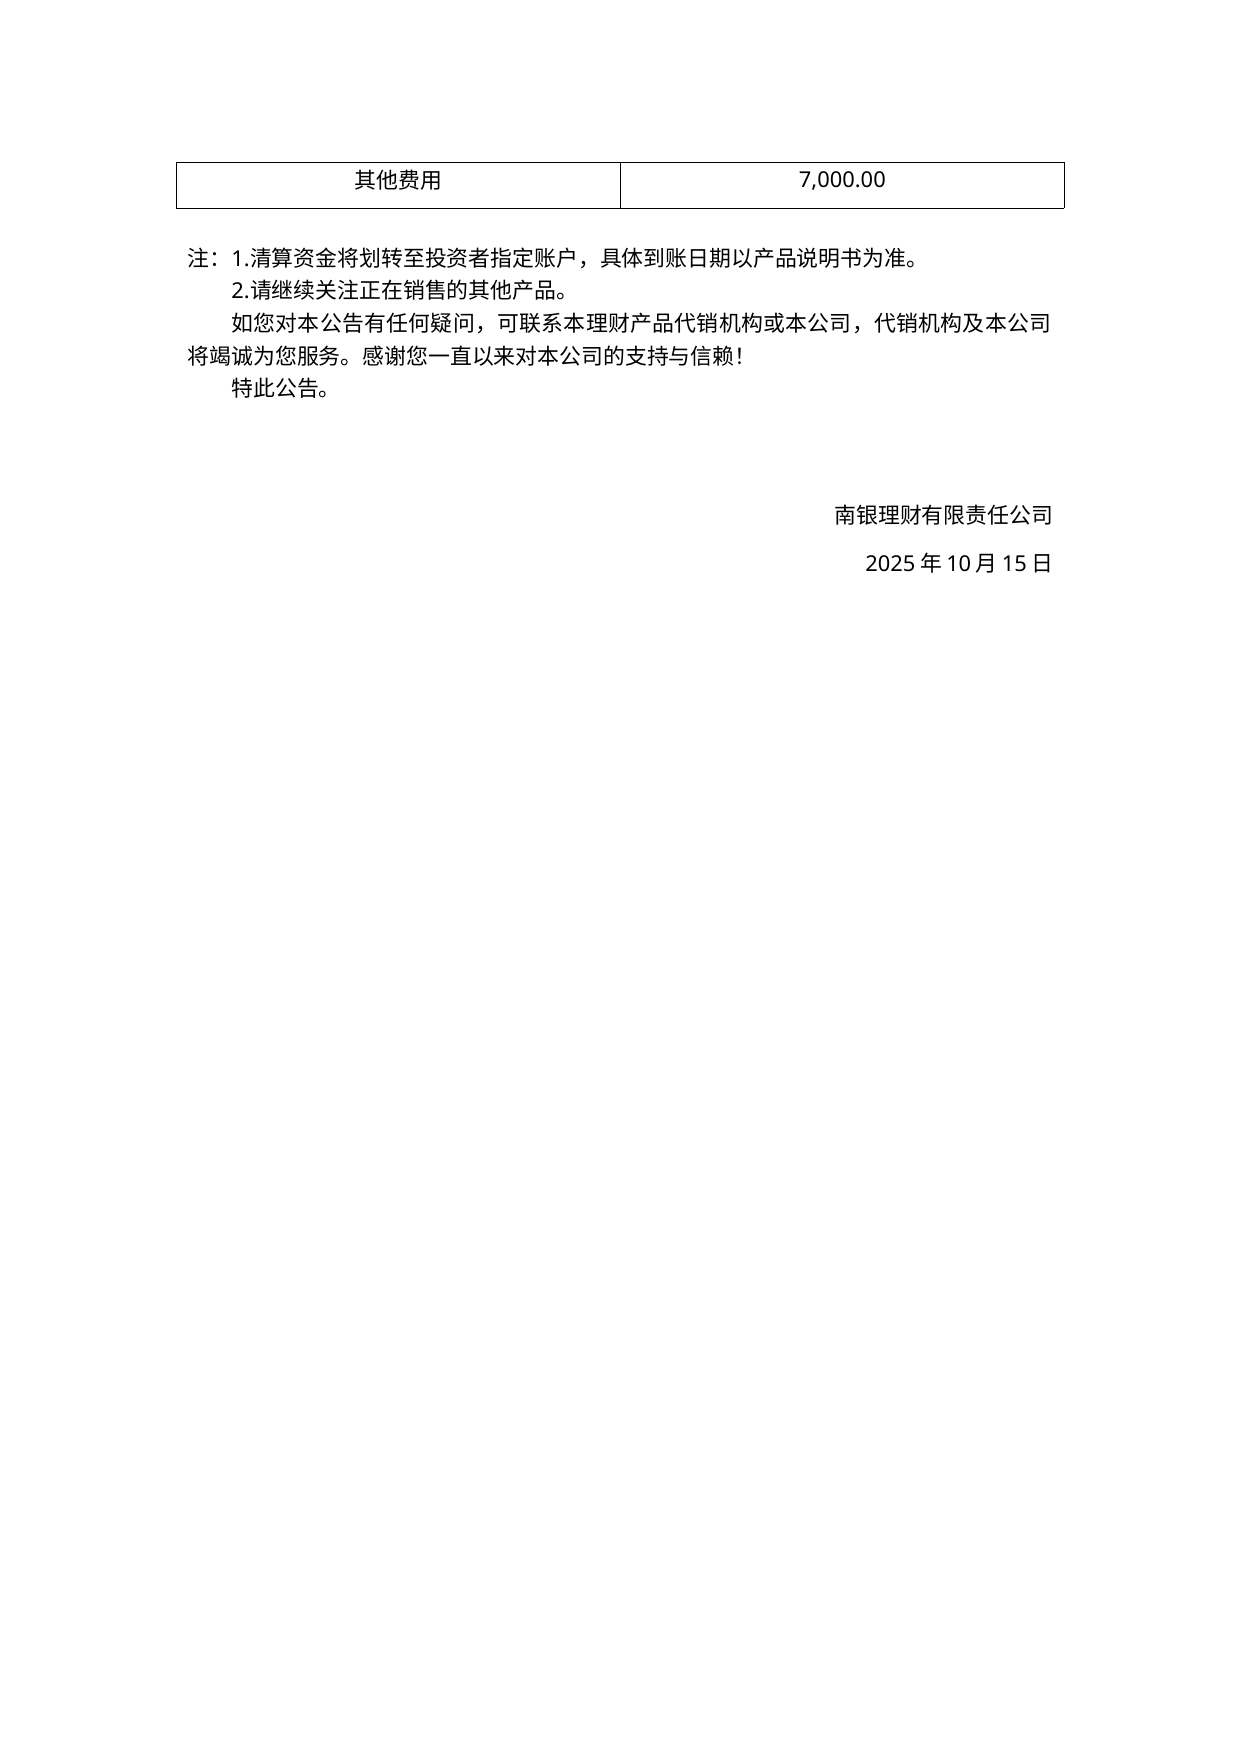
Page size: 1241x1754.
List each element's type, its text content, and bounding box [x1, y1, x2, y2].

table_cell 其他费用 [177, 163, 620, 208]
text 2025年10月15日 [187, 546, 1053, 578]
text 2.请继续关注正在销售的其他产品。 [187, 273, 1053, 306]
text 南银理财有限责任公司 [187, 498, 1053, 530]
table_cell 7,000.00 [621, 163, 1064, 208]
text 如您对本公告有任何疑问，可联系本理财产品代销机构或本公司，代销机构及本公司将竭诚为您服务。感谢您一直以来对本公司的支持与信赖！ [187, 306, 1053, 371]
text 注：1.清算资金将划转至投资者指定账户，具体到账日期以产品说明书为准。 [187, 241, 1053, 273]
text 特此公告。 [187, 371, 1053, 403]
